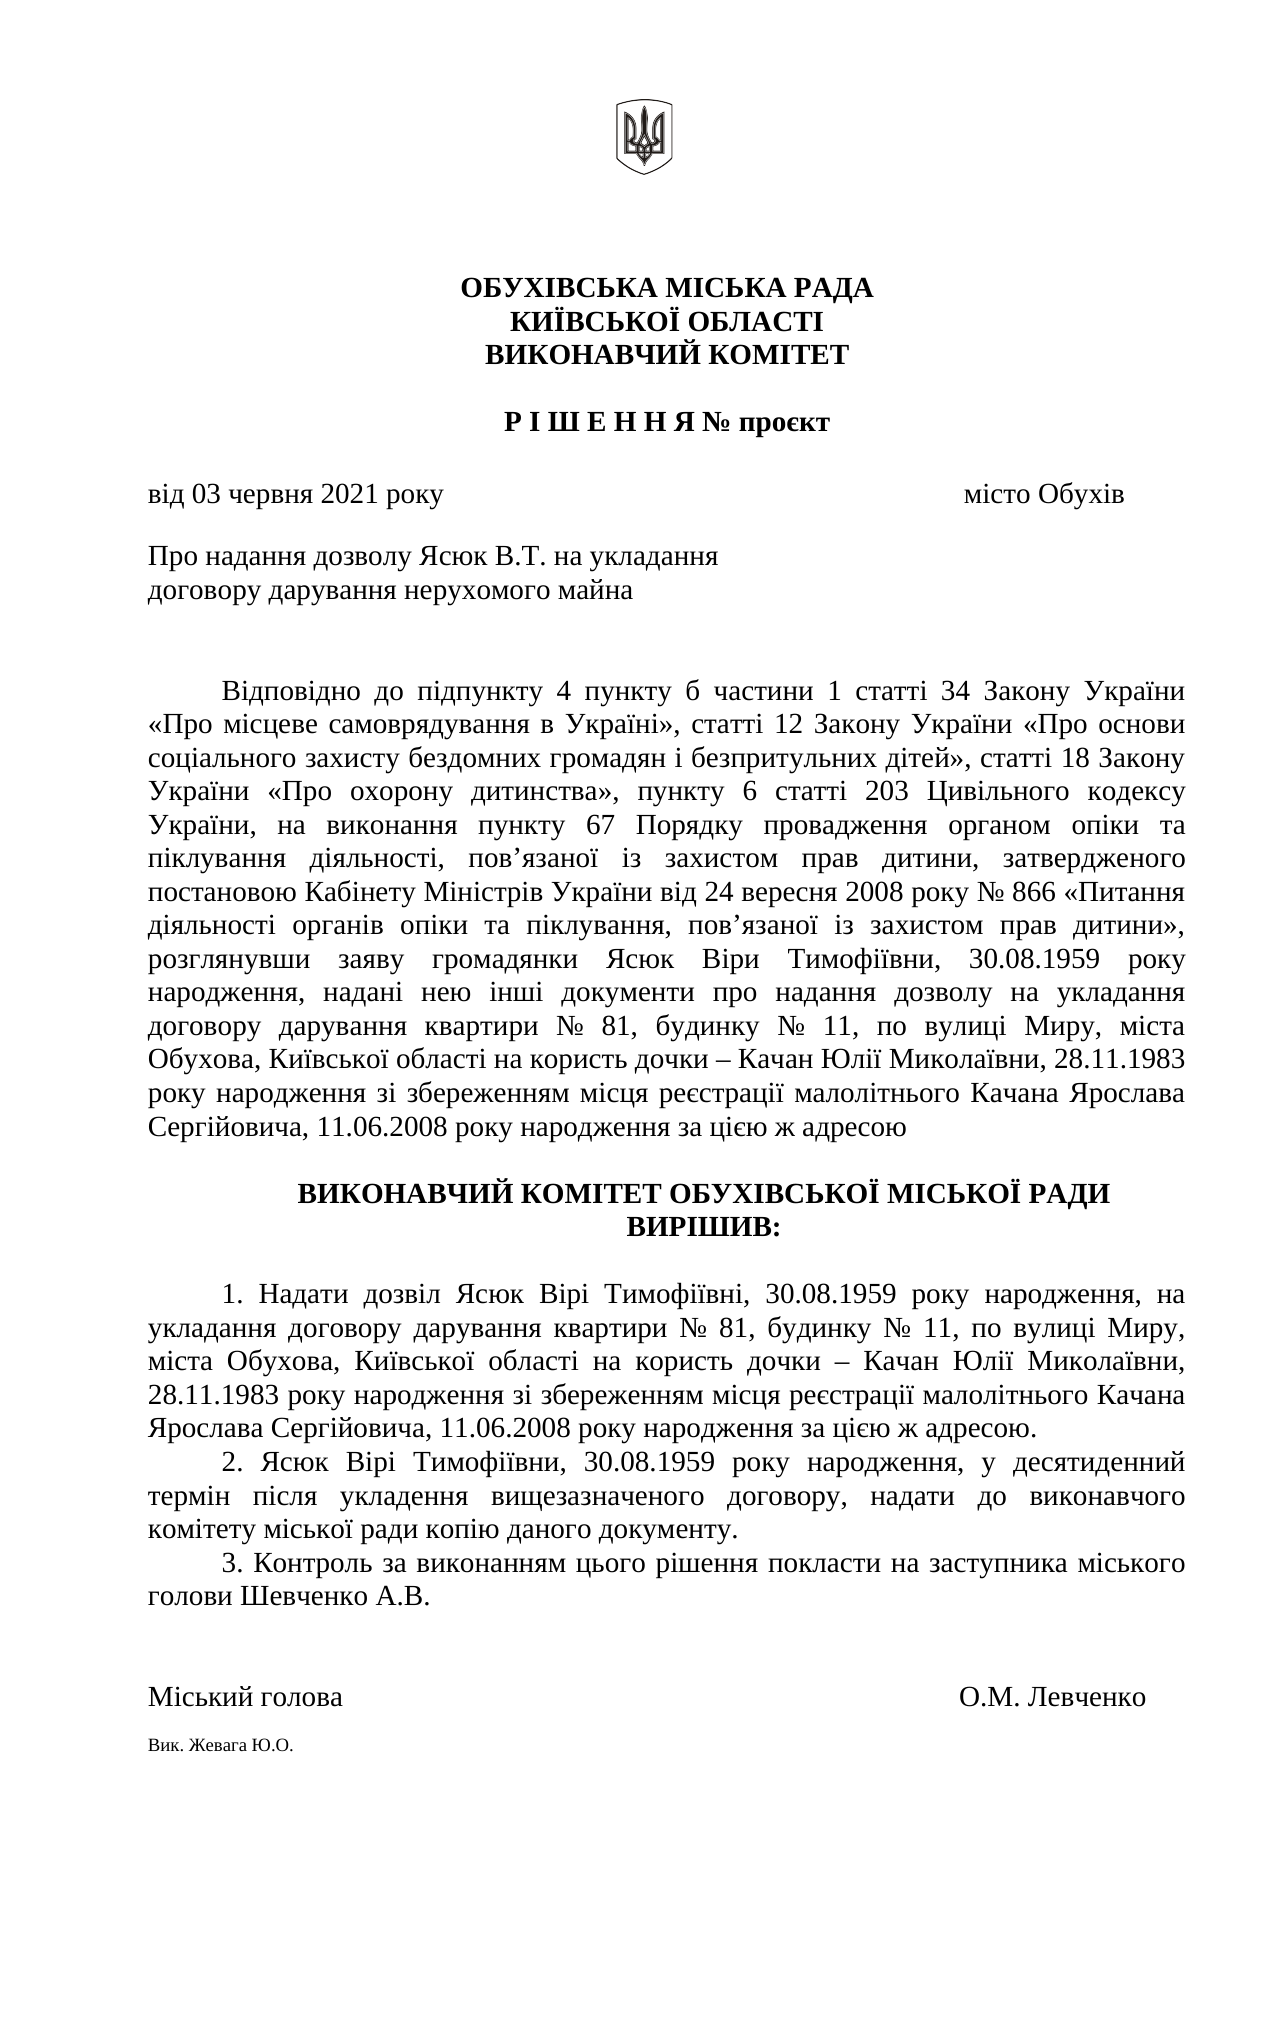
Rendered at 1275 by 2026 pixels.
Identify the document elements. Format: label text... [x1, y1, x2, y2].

text 2. Ясюк Вірі Тимофіївни, 30.08.1959 року народження, у десятиденний термін після укладення вищезазначеного договору, надати до виконавчого комітету міської ради копію даного документу. [148, 1444, 1186, 1545]
text договору дарування нерухомого майна [148, 572, 1186, 606]
text 3. Контроль за виконанням цього рішення покласти на заступника міського голови Шевченко А.В. [148, 1545, 1186, 1612]
text ВИКОНАВЧИЙ КОМІТЕТ [148, 337, 1186, 371]
text Про надання дозволу Ясюк В.Т. на укладання [148, 538, 1186, 572]
text від 03 червня 2021 року місто Обухів [148, 476, 1186, 510]
subtitle КИЇВСЬКОЇ ОБЛАСТІ [148, 304, 1186, 337]
text Вик. Жевага Ю.О. [148, 1734, 1186, 1756]
text Міський голова О.М. Левченко [148, 1679, 1186, 1712]
text Відповідно до підпункту 4 пункту б частини 1 статті 34 Закону України «Про місцеве самоврядування в Україні», статті 12 Закону України «Про основи соціального захисту бездомних громадян і безпритульних дітей», статті 18 Закону України «Про охорону дитинства», пункту 6 статті 203 Цивільного кодексу України, на виконання пункту 67 Порядку провадження органом опіки та піклування діяльності, пов’язаної із захистом прав дитини, затвердженого постановою Кабінету Міністрів України від 24 вересня 2008 року № 866 «Питання діяльності органів опіки та піклування, пов’язаної із захистом прав дитини», розглянувши заяву громадянки Ясюк Віри Тимофіївни, 30.08.1959 року народження, надані нею інші документи про надання дозволу на укладання договору дарування квартири № 81, будинку № 11, по вулиці Миру, міста Обухова, Київської області на користь дочки – Качан Юлії Миколаївни, 28.11.1983 року народження зі збереженням місця реєстрації малолітнього Качана Ярослава Сергійовича, 11.06.2008 року народження за цією ж адресою [148, 673, 1186, 1142]
text ВИКОНАВЧИЙ КОМІТЕТ ОБУХІВСЬКОЇ МІСЬКОЇ РАДИ [148, 1176, 1186, 1209]
text ВИРІШИВ: [148, 1209, 1186, 1243]
subtitle ОБУХІВСЬКА МІСЬКА РАДА [148, 270, 1186, 304]
text Р І Ш Е Н Н Я № проєкт [148, 404, 1186, 438]
text 1. Надати дозвіл Ясюк Вірі Тимофіївні, 30.08.1959 року народження, на укладання договору дарування квартири № 81, будинку № 11, по вулиці Миру, міста Обухова, Київської області на користь дочки – Качан Юлії Миколаївни, 28.11.1983 року народження зі збереженням місця реєстрації малолітнього Качана Ярослава Сергійовича, 11.06.2008 року народження за цією ж адресою. [148, 1276, 1186, 1444]
